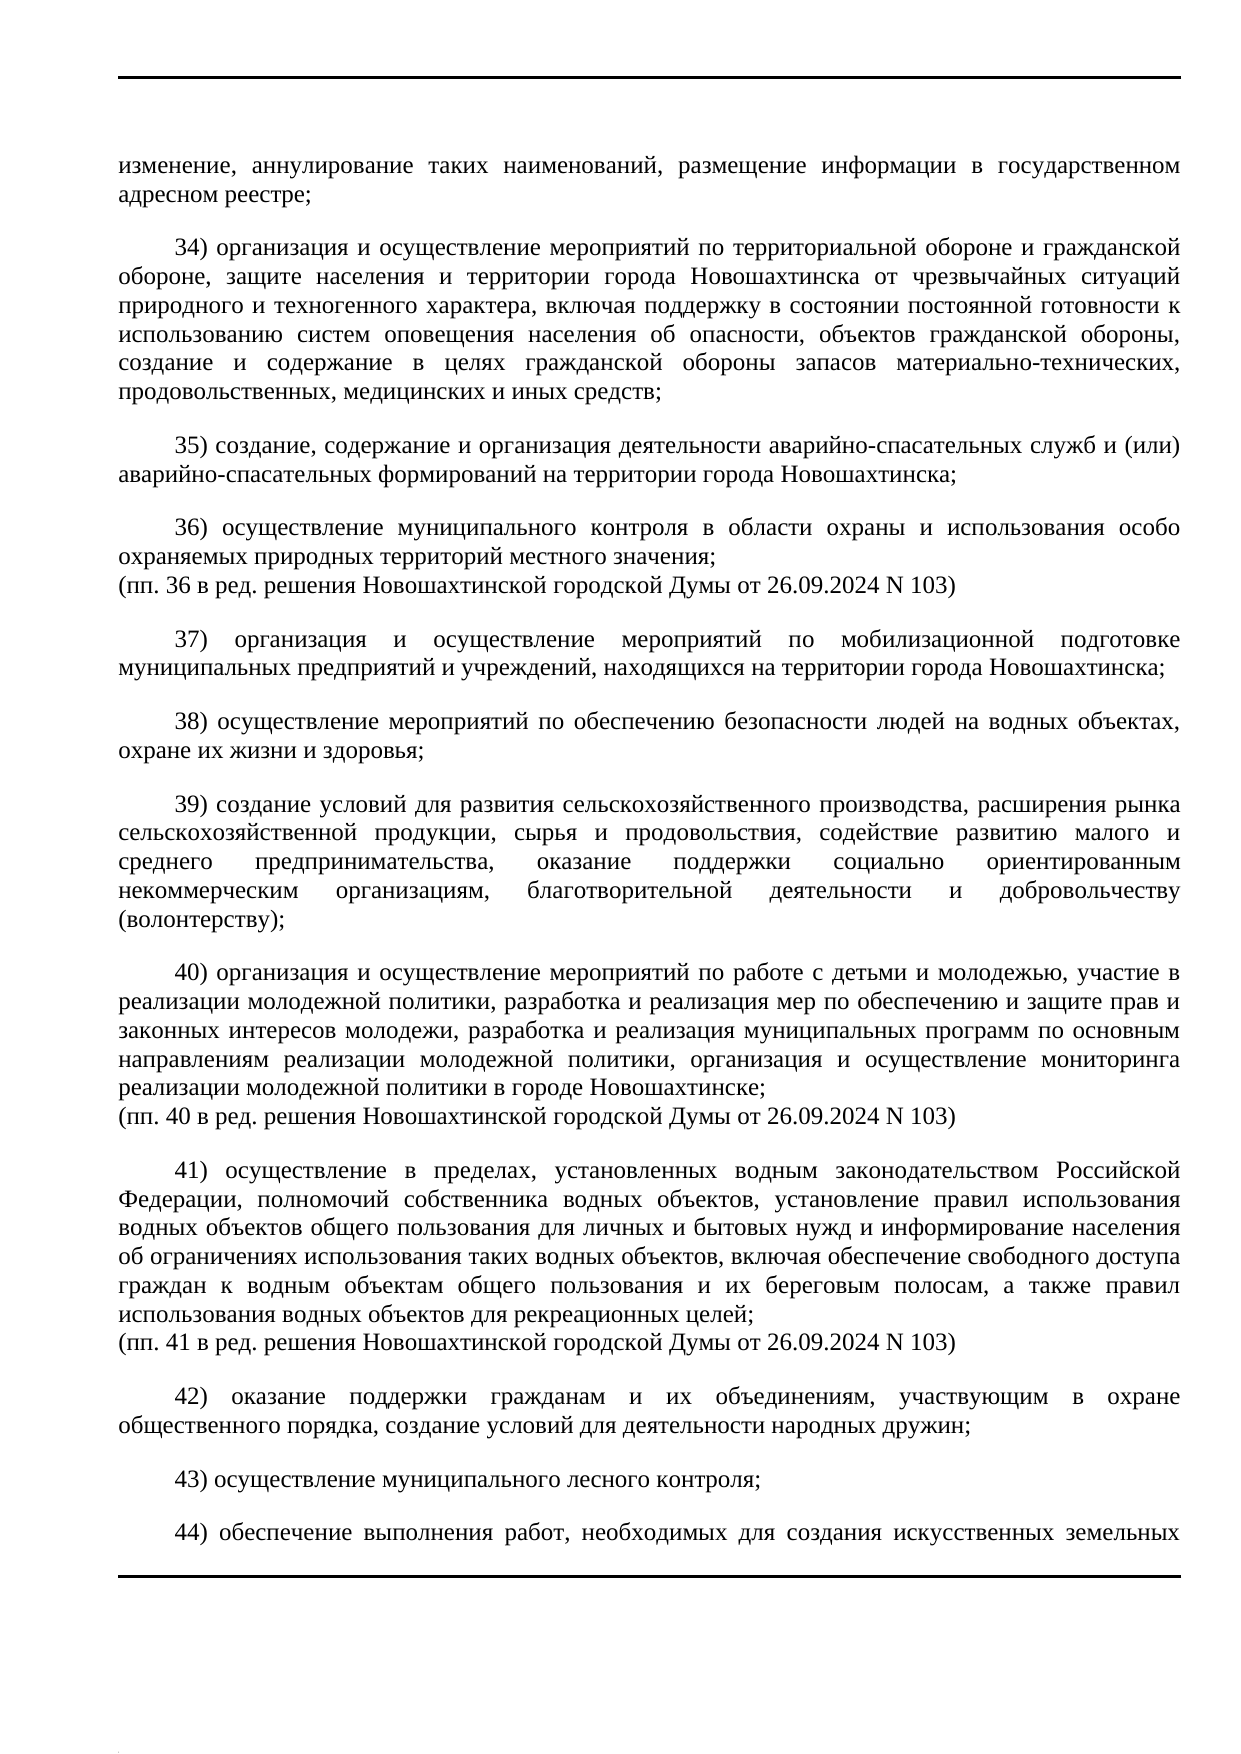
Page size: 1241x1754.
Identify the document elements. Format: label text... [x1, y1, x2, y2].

text 34) организация и осуществление мероприятий по территориальной обороне и гражданской обороне, защите населения и территории города Новошахтинска от чрезвычайных ситуаций природного и техногенного характера, включая поддержку в состоянии постоянной готовности к использованию систем оповещения населения об опасности, объектов гражданской обороны, создание и содержание в целях гражданской обороны запасов материально-технических, продовольственных, медицинских и иных средств; [118, 232, 1181, 405]
text 41) осуществление в пределах, установленных водным законодательством Российской Федерации, полномочий собственника водных объектов, установление правил использования водных объектов общего пользования для личных и бытовых нужд и информирование населения об ограничениях использования таких водных объектов, включая обеспечение свободного доступа граждан к водным объектам общего пользования и их береговым полосам, а также правил использования водных объектов для рекреационных целей; [118, 1155, 1181, 1327]
text 36) осуществление муниципального контроля в области охраны и использования особо охраняемых природных территорий местного значения; [118, 512, 1181, 570]
text (пп. 36 в ред. решения Новошахтинской городской Думы от 26.09.2024 N 103) [118, 570, 1181, 599]
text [118, 1517, 1181, 1546]
text 39) создание условий для развития сельскохозяйственного производства, расширения рынка сельскохозяйственной продукции, сырья и продовольствия, содействие развитию малого и среднего предпринимательства, оказание поддержки социально ориентированным некоммерческим организациям, благотворительной деятельности и добровольчеству (волонтерству); [118, 789, 1181, 932]
text 42) оказание поддержки гражданам и их объединениям, участвующим в охране общественного порядка, создание условий для деятельности народных дружин; [118, 1381, 1181, 1439]
text 35) создание, содержание и организация деятельности аварийно-спасательных служб и (или) аварийно-спасательных формирований на территории города Новошахтинска; [118, 430, 1181, 487]
text 37) организация и осуществление мероприятий по мобилизационной подготовке муниципальных предприятий и учреждений, находящихся на территории города Новошахтинска; [118, 624, 1181, 681]
text 43) осуществление муниципального лесного контроля; [118, 1464, 1181, 1492]
text 38) осуществление мероприятий по обеспечению безопасности людей на водных объектах, охране их жизни и здоровья; [118, 706, 1181, 764]
text 40) организация и осуществление мероприятий по работе с детьми и молодежью, участие в реализации молодежной политики, разработка и реализация мер по обеспечению и защите прав и законных интересов молодежи, разработка и реализация муниципальных программ по основным направлениям реализации молодежной политики, организация и осуществление мониторинга реализации молодежной политики в городе Новошахтинске; [118, 957, 1181, 1101]
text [118, 150, 1181, 207]
text (пп. 40 в ред. решения Новошахтинской городской Думы от 26.09.2024 N 103) [118, 1101, 1181, 1130]
text (пп. 41 в ред. решения Новошахтинской городской Думы от 26.09.2024 N 103) [118, 1327, 1181, 1356]
